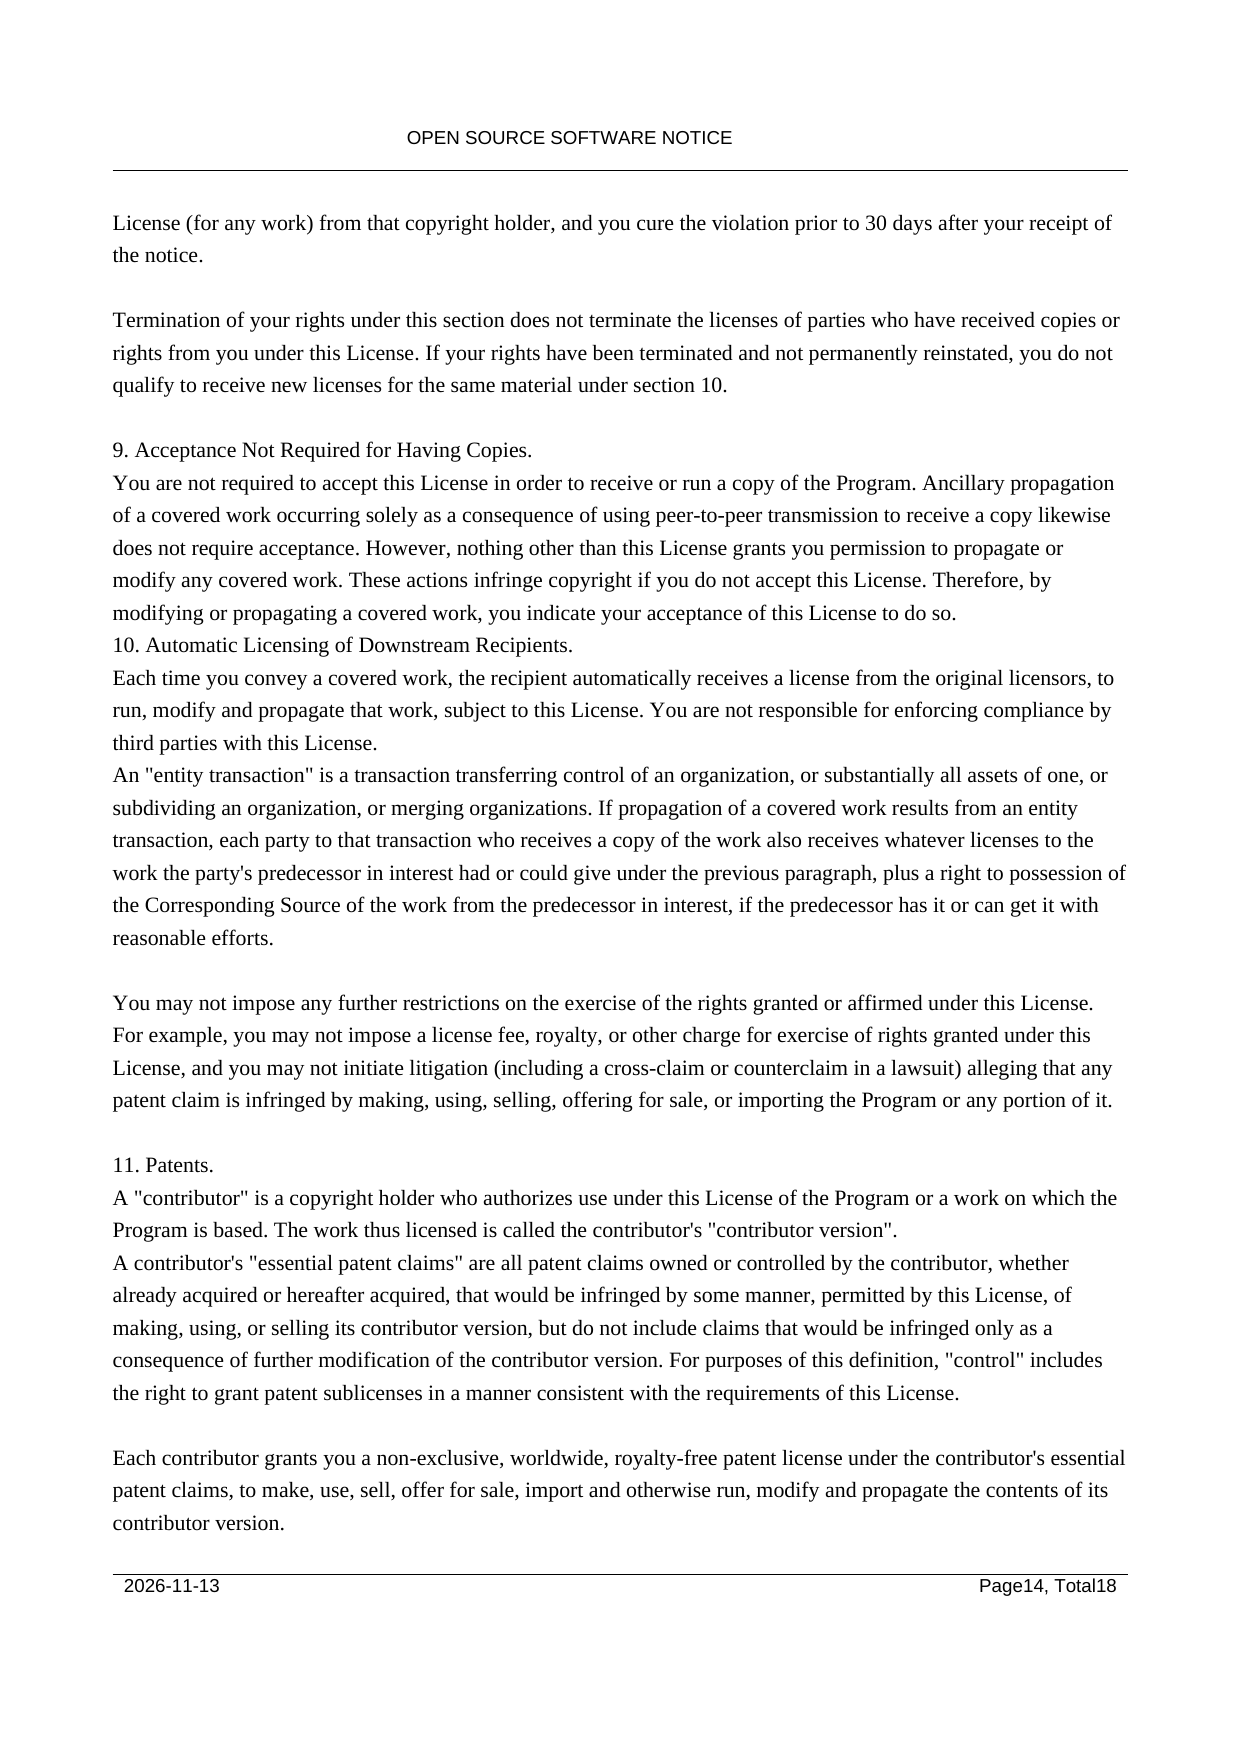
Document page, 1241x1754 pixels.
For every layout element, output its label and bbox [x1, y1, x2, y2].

text [112, 206, 1128, 1539]
